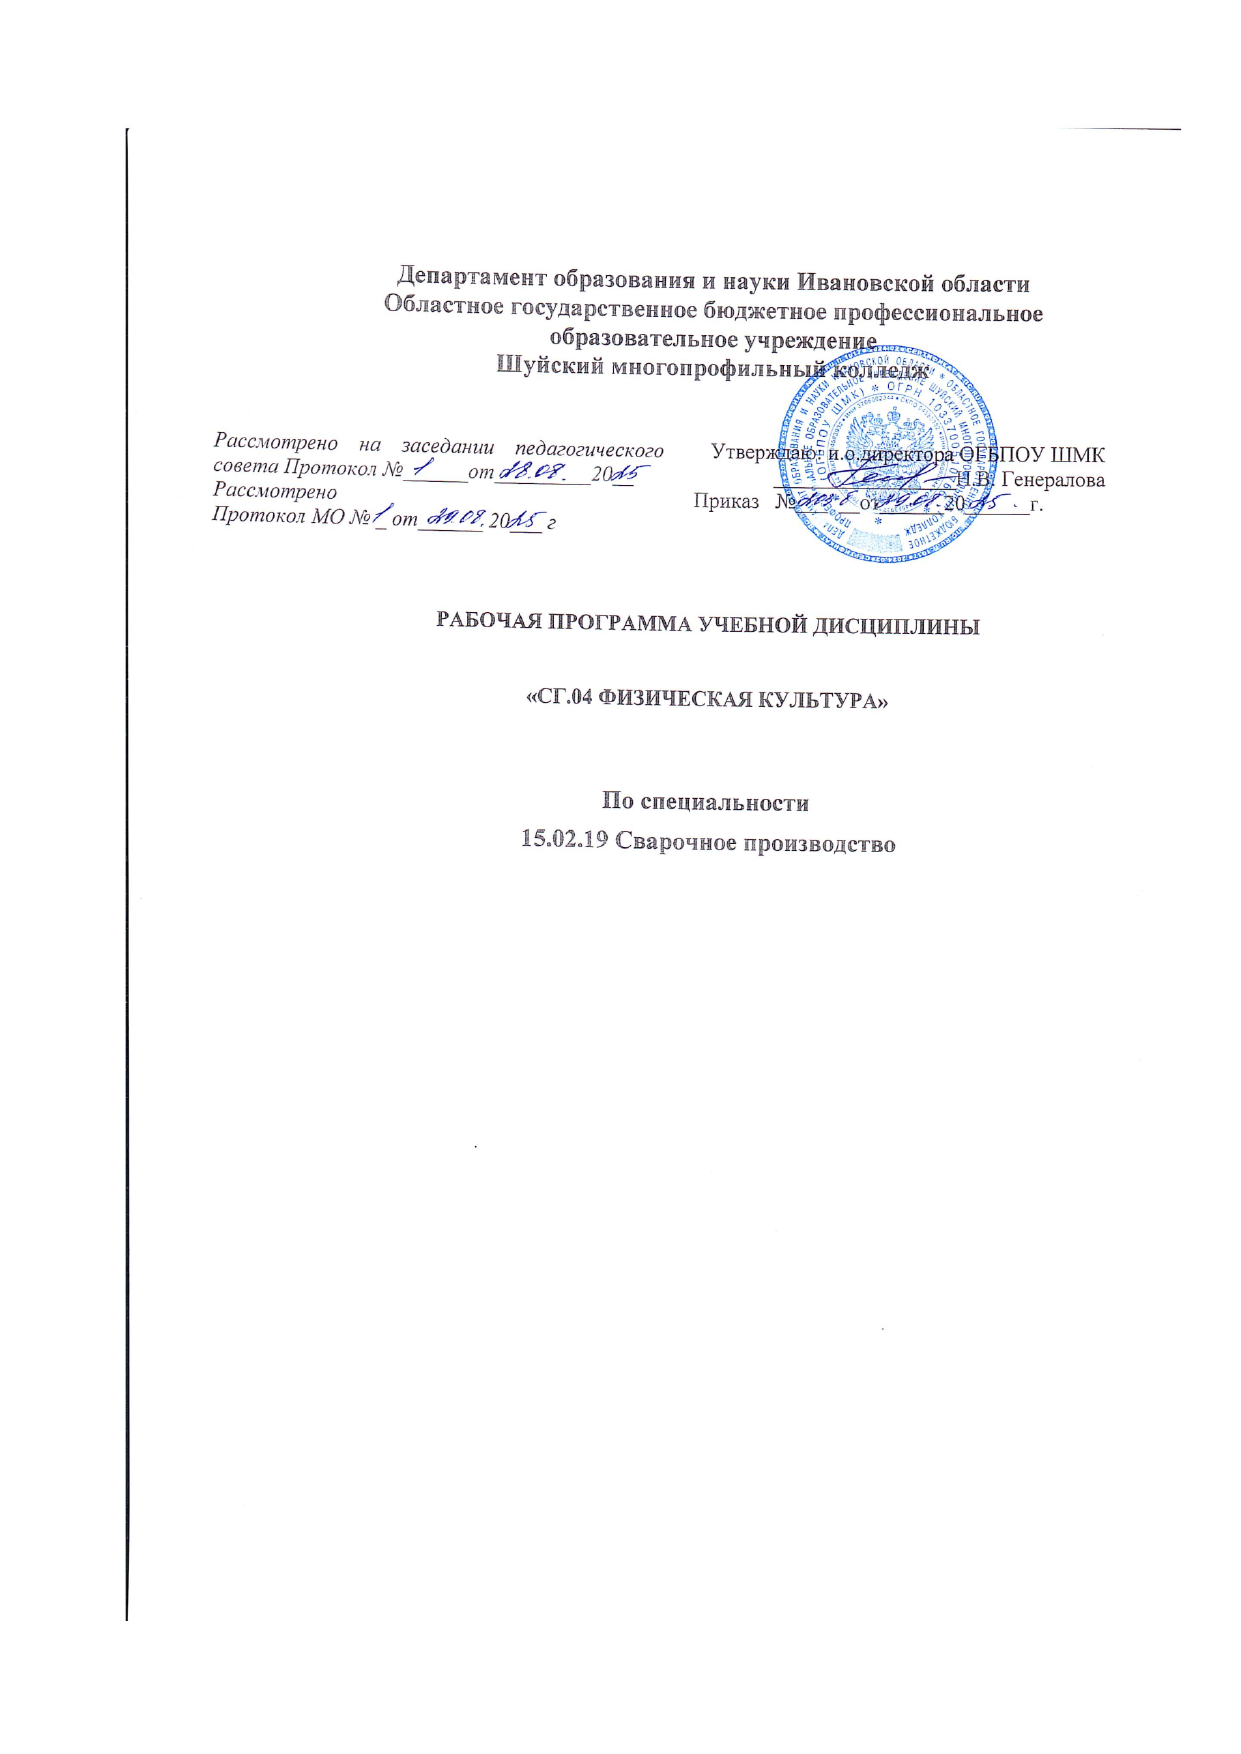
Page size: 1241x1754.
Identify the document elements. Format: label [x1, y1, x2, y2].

picture [118, 118, 1182, 1621]
